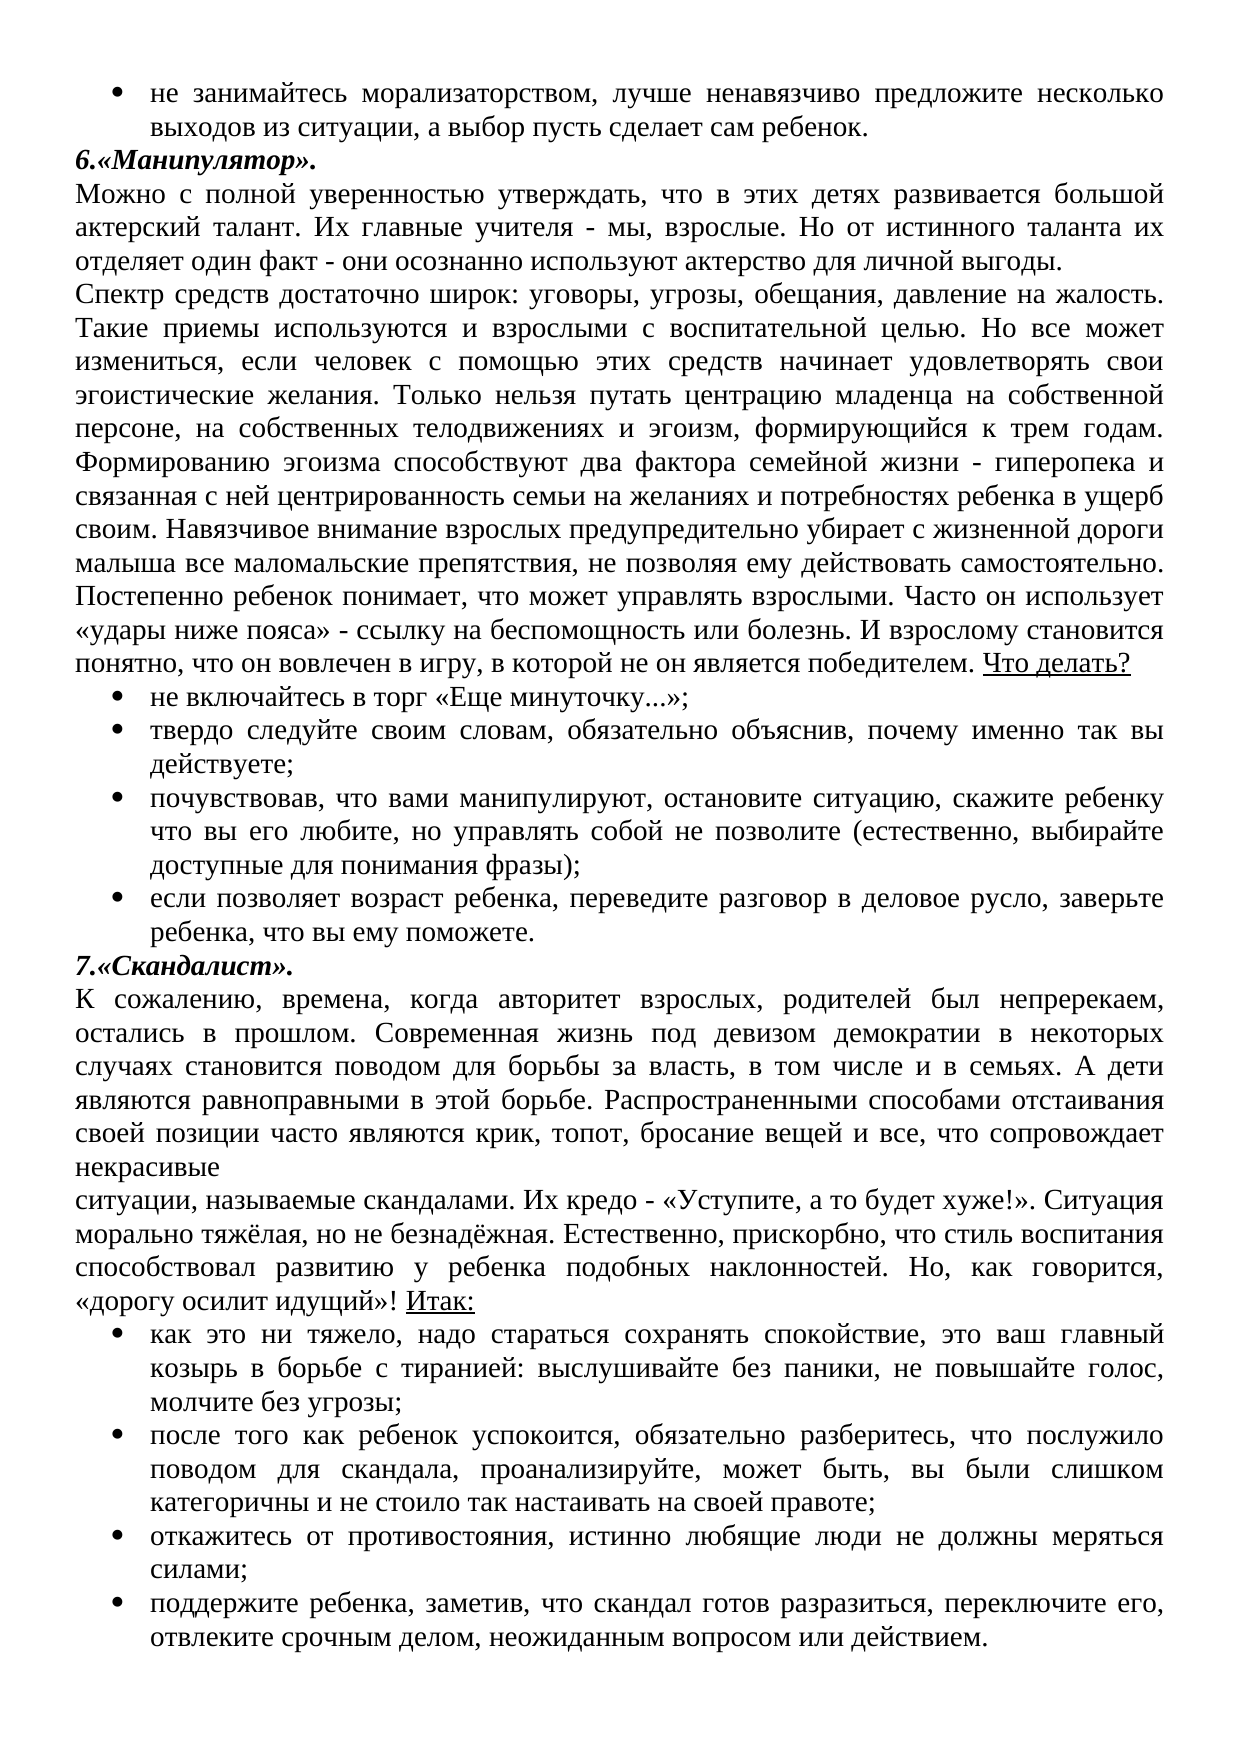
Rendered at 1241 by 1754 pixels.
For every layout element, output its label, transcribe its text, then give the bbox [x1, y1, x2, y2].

text Спектр средств достаточно широк: уговоры, угрозы, обещания, давление на жалость. Такие приемы используются и взрослыми с воспитательной целью. Но все может измениться, если человек с помощью этих средств начинает удовлетворять свои эгоистические желания. Только нельзя путать центрацию младенца на собственной персоне, на собственных телодвижениях и эгоизм, формирующийся к трем годам. Формированию эгоизма способствуют два фактора семейной жизни - гиперопека и связанная с ней центрированность семьи на желаниях и потребностях ребенка в ущерб своим. Навязчивое внимание взрослых предупредительно убирает с жизненной дороги малыша все маломальские препятствия, не позволяя ему действовать самостоятельно. Постепенно ребенок понимает, что может управлять взрослыми. Часто он использует «удары ниже пояса» - ссылку на беспомощность или болезнь. И взрослому становится понятно, что он вовлечен в игру, в которой не он является победителем. Что делать? [75, 276, 1165, 679]
list если позволяет возраст ребенка, переведите разговор в деловое русло, заверьте ребенка, что вы ему поможете. [112, 880, 1165, 948]
list почувствовав, что вами манипулируют, остановите ситуацию, скажите ребенку что вы его любите, но управлять собой не позволите (естественно, выбирайте доступные для понимания фразы); [112, 780, 1165, 880]
list не включайтесь в торг «Еще минуточку...»; [112, 679, 1165, 712]
list после того как ребенок успокоится, обязательно разберитесь, что послужило поводом для скандала, проанализируйте, может быть, вы были слишком категоричны и не стоило так настаивать на своей правоте; [112, 1417, 1165, 1518]
list не занимайтесь морализаторством, лучше ненавязчиво предложите несколько выходов из ситуации, а выбор пусть сделает сам ребенок. [112, 75, 1165, 142]
text ситуации, называемые скандалами. Их кредо - «Уступите, а то будет хуже!». Ситуация морально тяжёлая, но не безнадёжная. Естественно, прискорбно, что стиль воспитания способствовал развитию у ребенка подобных наклонностей. Но, как говорится, «дорогу осилит идущий»! Итак: [75, 1182, 1165, 1317]
text К сожалению, времена, когда авторитет взрослых, родителей был непререкаем, остались в прошлом. Современная жизнь под девизом демократии в некоторых случаях становится поводом для борьбы за власть, в том числе и в семьях. А дети являются равноправными в этой борьбе. Распространенными способами отстаивания своей позиции часто являются крик, топот, бросание вещей и все, что сопровождает некрасивые [75, 981, 1165, 1182]
text Можно с полной уверенностью утверждать, что в этих детях развивается большой актерский талант. Их главные учителя - мы, взрослые. Но от истинного таланта их отделяет один факт - они осознанно используют актерство для личной выгоды. [75, 176, 1165, 276]
text 6.«Манипулятор». [75, 142, 1165, 176]
text 7.«Скандалист». [75, 948, 1165, 981]
list как это ни тяжело, надо стараться сохранять спокойствие, это ваш главный козырь в борьбе с тиранией: выслушивайте без паники, не повышайте голос, молчите без угрозы; [112, 1317, 1165, 1417]
list откажитесь от противостояния, истинно любящие люди не должны меряться силами; [112, 1518, 1165, 1585]
list поддержите ребенка, заметив, что скандал готов разразиться, переключите его, отвлеките срочным делом, неожиданным вопросом или действием. [112, 1585, 1165, 1652]
list твердо следуйте своим словам, обязательно объяснив, почему именно так вы действуете; [112, 712, 1165, 780]
